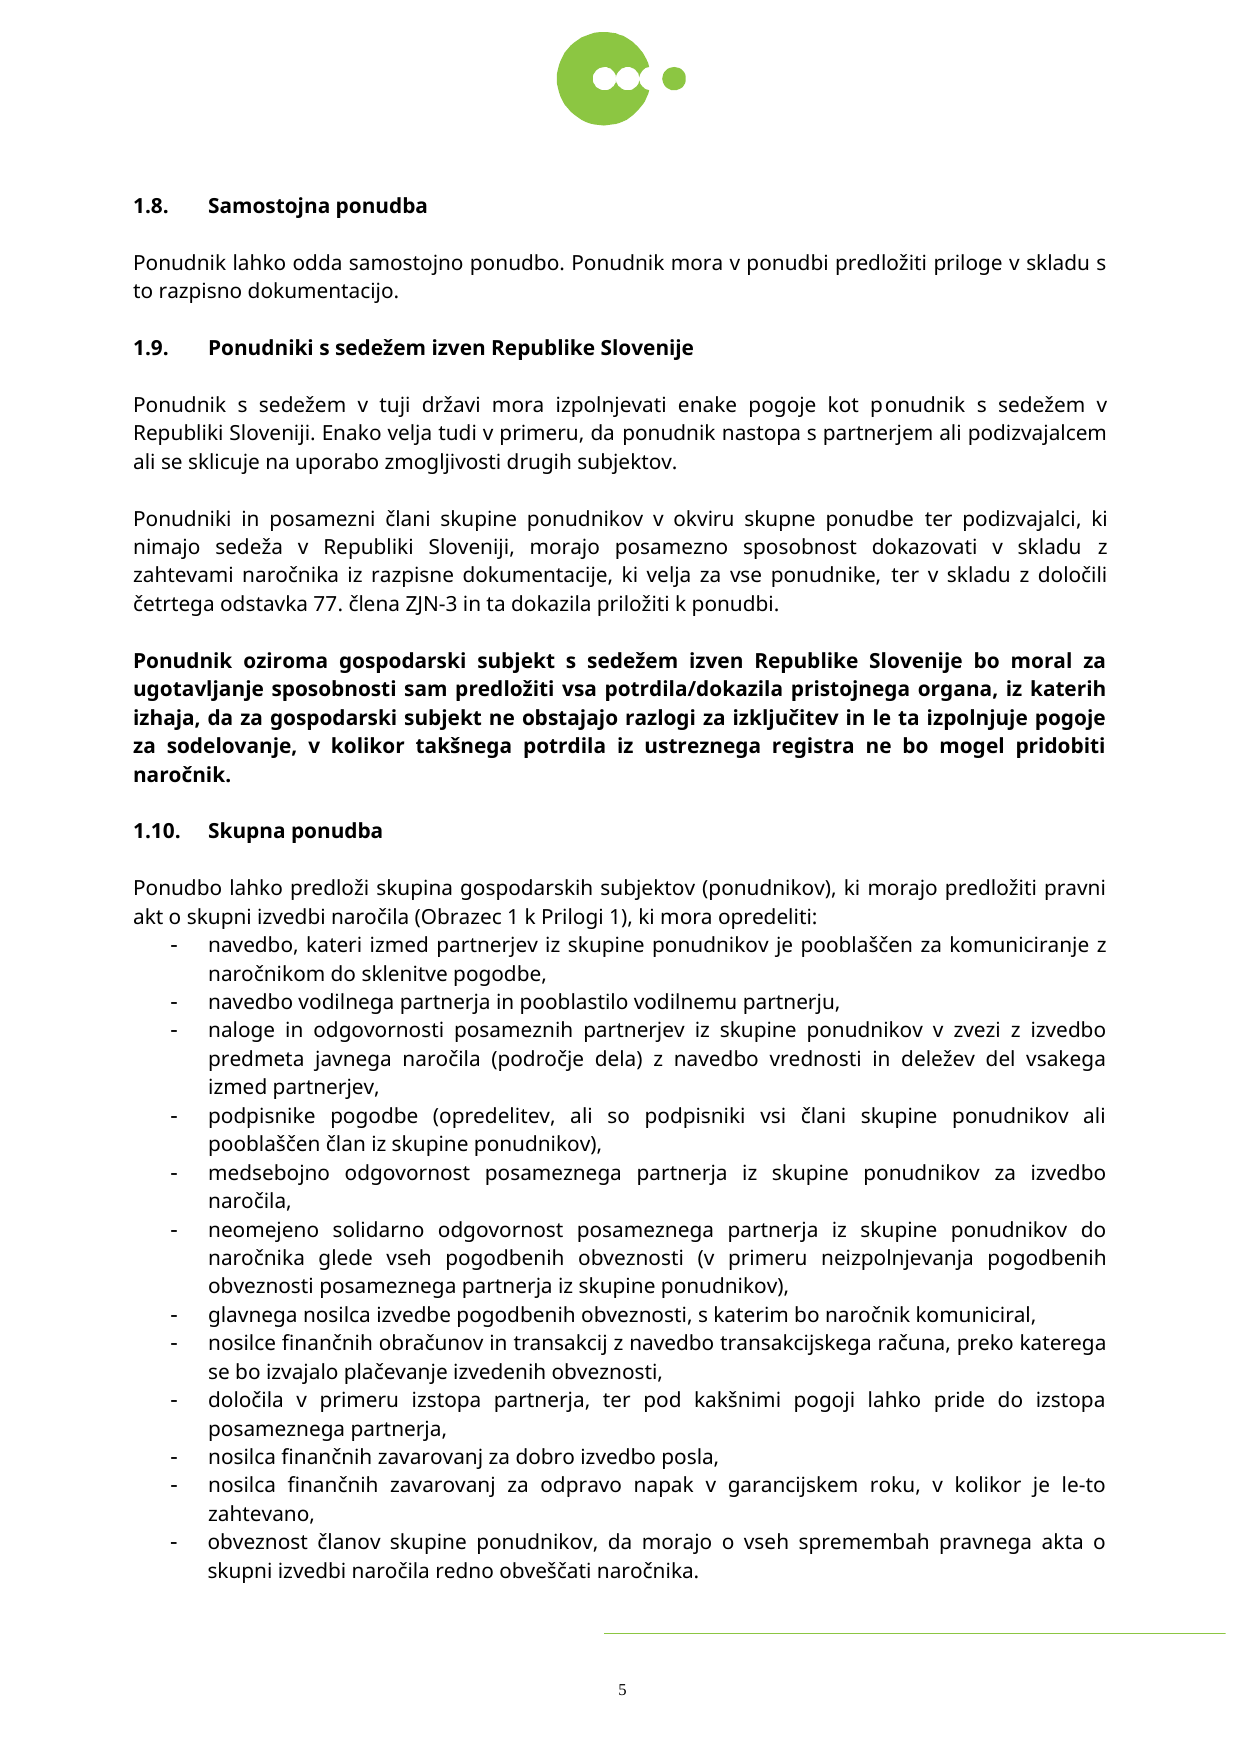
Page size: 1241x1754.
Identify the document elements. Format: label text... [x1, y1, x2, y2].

text Ponudniki in posamezni člani skupine ponudnikov v okviru skupne ponudbe ter podizvajalci, ki nimajo sedeža v Republiki Sloveniji, morajo posamezno sposobnost dokazovati v skladu z zahtevami naročnika iz razpisne dokumentacije, ki velja za vse ponudnike, ter v skladu z določili četrtega odstavka 77. člena ZJN-3 in ta dokazila priložiti k ponudbi. [133, 504, 1107, 617]
list podpisnike pogodbe (opredelitev, ali so podpisniki vsi člani skupine ponudnikov ali pooblaščen član iz skupine ponudnikov), [170, 1101, 1107, 1158]
list Ponudniki s sedežem izven Republike Slovenije [133, 333, 1107, 362]
list navedbo vodilnega partnerja in pooblastilo vodilnemu partnerju, [170, 987, 1107, 1016]
list glavnega nosilca izvedbe pogodbenih obveznosti, s katerim bo naročnik komuniciral, [170, 1300, 1107, 1328]
list nosilca finančnih zavarovanj za dobro izvedbo posla, [170, 1442, 1107, 1471]
text Ponudbo lahko predloži skupina gospodarskih subjektov (ponudnikov), ki morajo predložiti pravni akt o skupni izvedbi naročila (Obrazec 1 k Prilogi 1), ki mora opredeliti: [133, 873, 1107, 930]
list nosilce finančnih obračunov in transakcij z navedbo transakcijskega računa, preko katerega se bo izvajalo plačevanje izvedenih obveznosti, [170, 1328, 1107, 1385]
list navedbo, kateri izmed partnerjev iz skupine ponudnikov je pooblaščen za komuniciranje z naročnikom do sklenitve pogodbe, [170, 930, 1107, 987]
list nosilca finančnih zavarovanj za odpravo napak v garancijskem roku, v kolikor je le-to zahtevano, [170, 1471, 1107, 1527]
list določila v primeru izstopa partnerja, ter pod kakšnimi pogoji lahko pride do izstopa posameznega partnerja, [170, 1385, 1107, 1442]
text Ponudnik lahko odda samostojno ponudbo. Ponudnik mora v ponudbi predložiti priloge v skladu s to razpisno dokumentacijo. [133, 248, 1107, 305]
text Ponudnik oziroma gospodarski subjekt s sedežem izven Republike Slovenije bo moral za ugotavljanje sposobnosti sam predložiti vsa potrdila/dokazila pristojnega organa, iz katerih izhaja, da za gospodarski subjekt ne obstajajo razlogi za izključitev in le ta izpolnjuje pogoje za sodelovanje, v kolikor takšnega potrdila iz ustreznega registra ne bo mogel pridobiti naročnik. [133, 646, 1107, 788]
list neomejeno solidarno odgovornost posameznega partnerja iz skupine ponudnikov do naročnika glede vseh pogodbenih obveznosti (v primeru neizpolnjevanja pogodbenih obveznosti posameznega partnerja iz skupine ponudnikov), [170, 1215, 1107, 1300]
list medsebojno odgovornost posameznega partnerja iz skupine ponudnikov za izvedbo naročila, [170, 1158, 1107, 1215]
text Ponudnik s sedežem v tuji državi mora izpolnjevati enake pogoje kot ponudnik s sedežem v Republiki Sloveniji. Enako velja tudi v primeru, da ponudnik nastopa s partnerjem ali podizvajalcem ali se sklicuje na uporabo zmogljivosti drugih subjektov. [133, 390, 1107, 475]
list Samostojna ponudba [133, 191, 1107, 219]
list naloge in odgovornosti posameznih partnerjev iz skupine ponudnikov v zvezi z izvedbo predmeta javnega naročila (področje dela) z navedbo vrednosti in deležev del vsakega izmed partnerjev, [170, 1016, 1107, 1101]
list Skupna ponudba [133, 817, 1107, 845]
list obveznost članov skupine ponudnikov, da morajo o vseh spremembah pravnega akta o skupni izvedbi naročila redno obveščati naročnika. [170, 1527, 1107, 1584]
